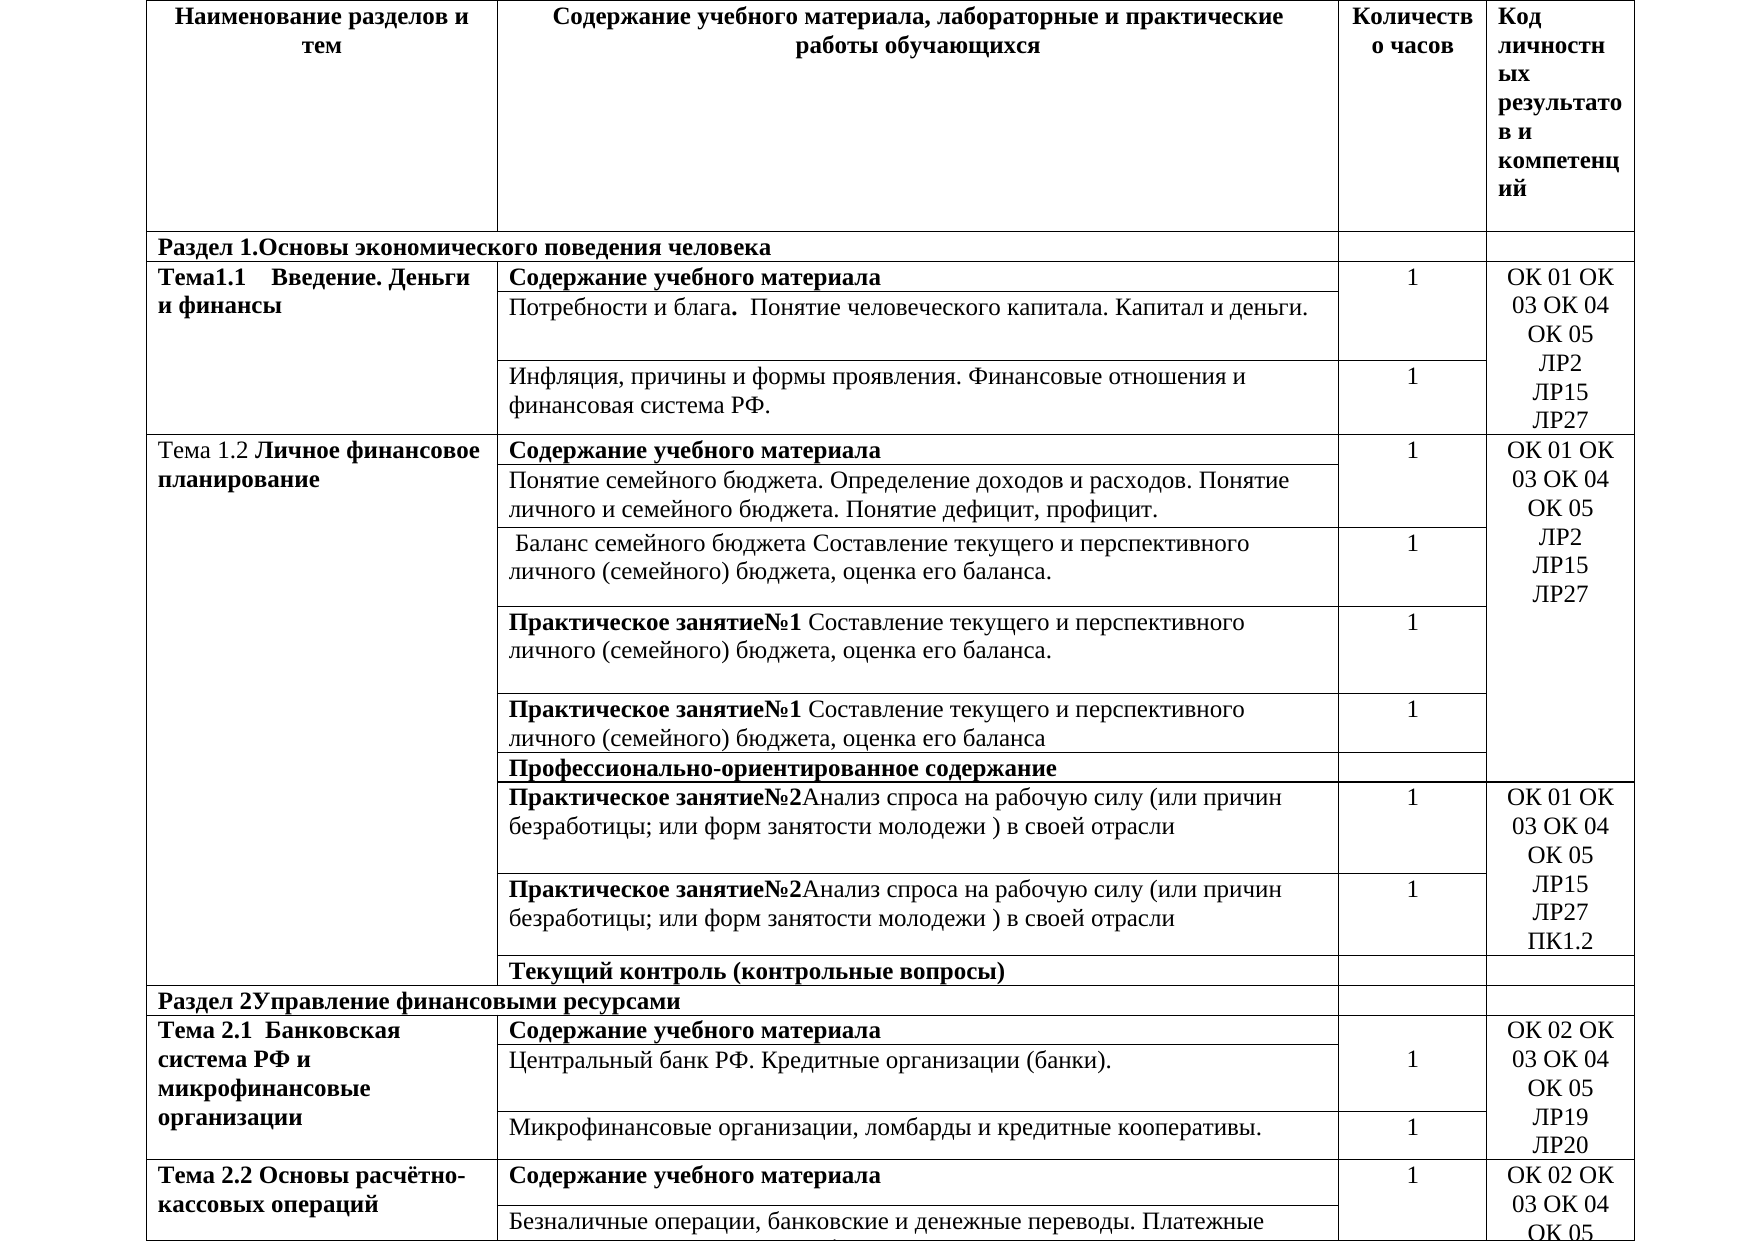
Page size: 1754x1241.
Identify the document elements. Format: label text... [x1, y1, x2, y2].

table_cell ОК 01 ОК 03 ОК 04 ОК 05 ЛР15 ЛР27 ПК1.2 [1487, 783, 1634, 955]
table_cell ОК 01 ОК 03 ОК 04 ОК 05 ЛР2 ЛР15 ЛР27 [1487, 435, 1634, 781]
table_cell Содержание учебного материала [498, 1160, 1338, 1205]
table_cell [1487, 986, 1634, 1014]
table_cell [1339, 956, 1486, 985]
table_cell [1339, 986, 1486, 1014]
table_header Наименование разделов и тем [147, 1, 497, 231]
table_cell Содержание учебного материала [498, 435, 1338, 464]
table_cell Баланс семейного бюджета Составление текущего и перспективного личного (семейного) бюджета, оценка его баланса. [498, 528, 1338, 606]
table_header Количество часов [1339, 1, 1486, 231]
table_cell Текущий контроль (контрольные вопросы) [498, 956, 1338, 985]
table_cell Микрофинансовые организации, ломбарды и кредитные кооперативы. [498, 1112, 1338, 1159]
table_cell Практическое занятие№2Анализ спроса на рабочую силу (или причин безработицы; или форм занятости молодежи ) в своей отрасли [498, 783, 1338, 873]
table_cell Инфляция, причины и формы проявления. Финансовые отношения и финансовая система РФ. [498, 361, 1338, 434]
table_cell 1 [1339, 1160, 1486, 1240]
table_cell Понятие семейного бюджета. Определение доходов и расходов. Понятие личного и семейного бюджета. Понятие дефицит, профицит. [498, 465, 1338, 527]
table_cell 1 [1339, 783, 1486, 873]
table_cell ОК 02 ОК 03 ОК 04 ОК 05 ЛР19 ЛР20 [1487, 1016, 1634, 1159]
table_cell 1 [1339, 361, 1486, 434]
table_cell Содержание учебного материала [498, 262, 1338, 291]
table_cell Потребности и блага. Понятие человеческого капитала. Капитал и деньги. [498, 292, 1338, 360]
table_cell 1 [1339, 607, 1486, 693]
table_cell Центральный банк РФ. Кредитные организации (банки). [498, 1045, 1338, 1111]
table_cell 1 [1339, 528, 1486, 606]
table_cell ОК 02 ОК 03 ОК 04 ОК 05 ЛР19 ЛР20 [1487, 1160, 1634, 1240]
table_cell Профессионально-ориентированное содержание [498, 753, 1338, 781]
table_cell ОК 01 ОК 03 ОК 04 ОК 05 ЛР2 ЛР15 ЛР27 [1487, 262, 1634, 434]
table_header Содержание учебного материала, лабораторные и практические работы обучающихся [498, 1, 1338, 231]
table_cell [1339, 753, 1486, 781]
table_cell Тема 1.2 Личное финансовое планирование [147, 435, 497, 985]
table_cell Тема1.1 Введение. Деньги и финансы [147, 262, 497, 434]
table_cell Практическое занятие№2Анализ спроса на рабочую силу (или причин безработицы; или форм занятости молодежи ) в своей отрасли [498, 874, 1338, 955]
table_cell 1 [1339, 435, 1486, 527]
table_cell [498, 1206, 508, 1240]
table_cell 1 [1339, 874, 1486, 955]
table_cell Практическое занятие№1 Составление текущего и перспективного личного (семейного) бюджета, оценка его баланса. [498, 607, 1338, 693]
table_cell Тема 2.2 Основы расчётно- кассовых операций [147, 1160, 497, 1240]
table_cell Практическое занятие№1 Составление текущего и перспективного личного (семейного) бюджета, оценка его баланса [498, 694, 1338, 752]
table_cell Раздел 2Управление финансовыми ресурсами [147, 986, 1338, 1014]
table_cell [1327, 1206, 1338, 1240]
table_cell 1 [1339, 694, 1486, 752]
table_cell 1 [1339, 1016, 1486, 1111]
table_header Код личностных результатов и компетенций [1487, 1, 1634, 231]
table_cell [1339, 232, 1486, 261]
table_cell [1487, 232, 1634, 261]
table_cell Раздел 1.Основы экономического поведения человека [147, 232, 1338, 261]
table_cell [1487, 956, 1634, 985]
table_cell Тема 2.1 Банковская система РФ и микрофинансовые организации [147, 1016, 497, 1159]
table_cell 1 [1339, 262, 1486, 360]
table_cell Содержание учебного материала [498, 1016, 1338, 1044]
table_cell 1 [1339, 1112, 1486, 1159]
